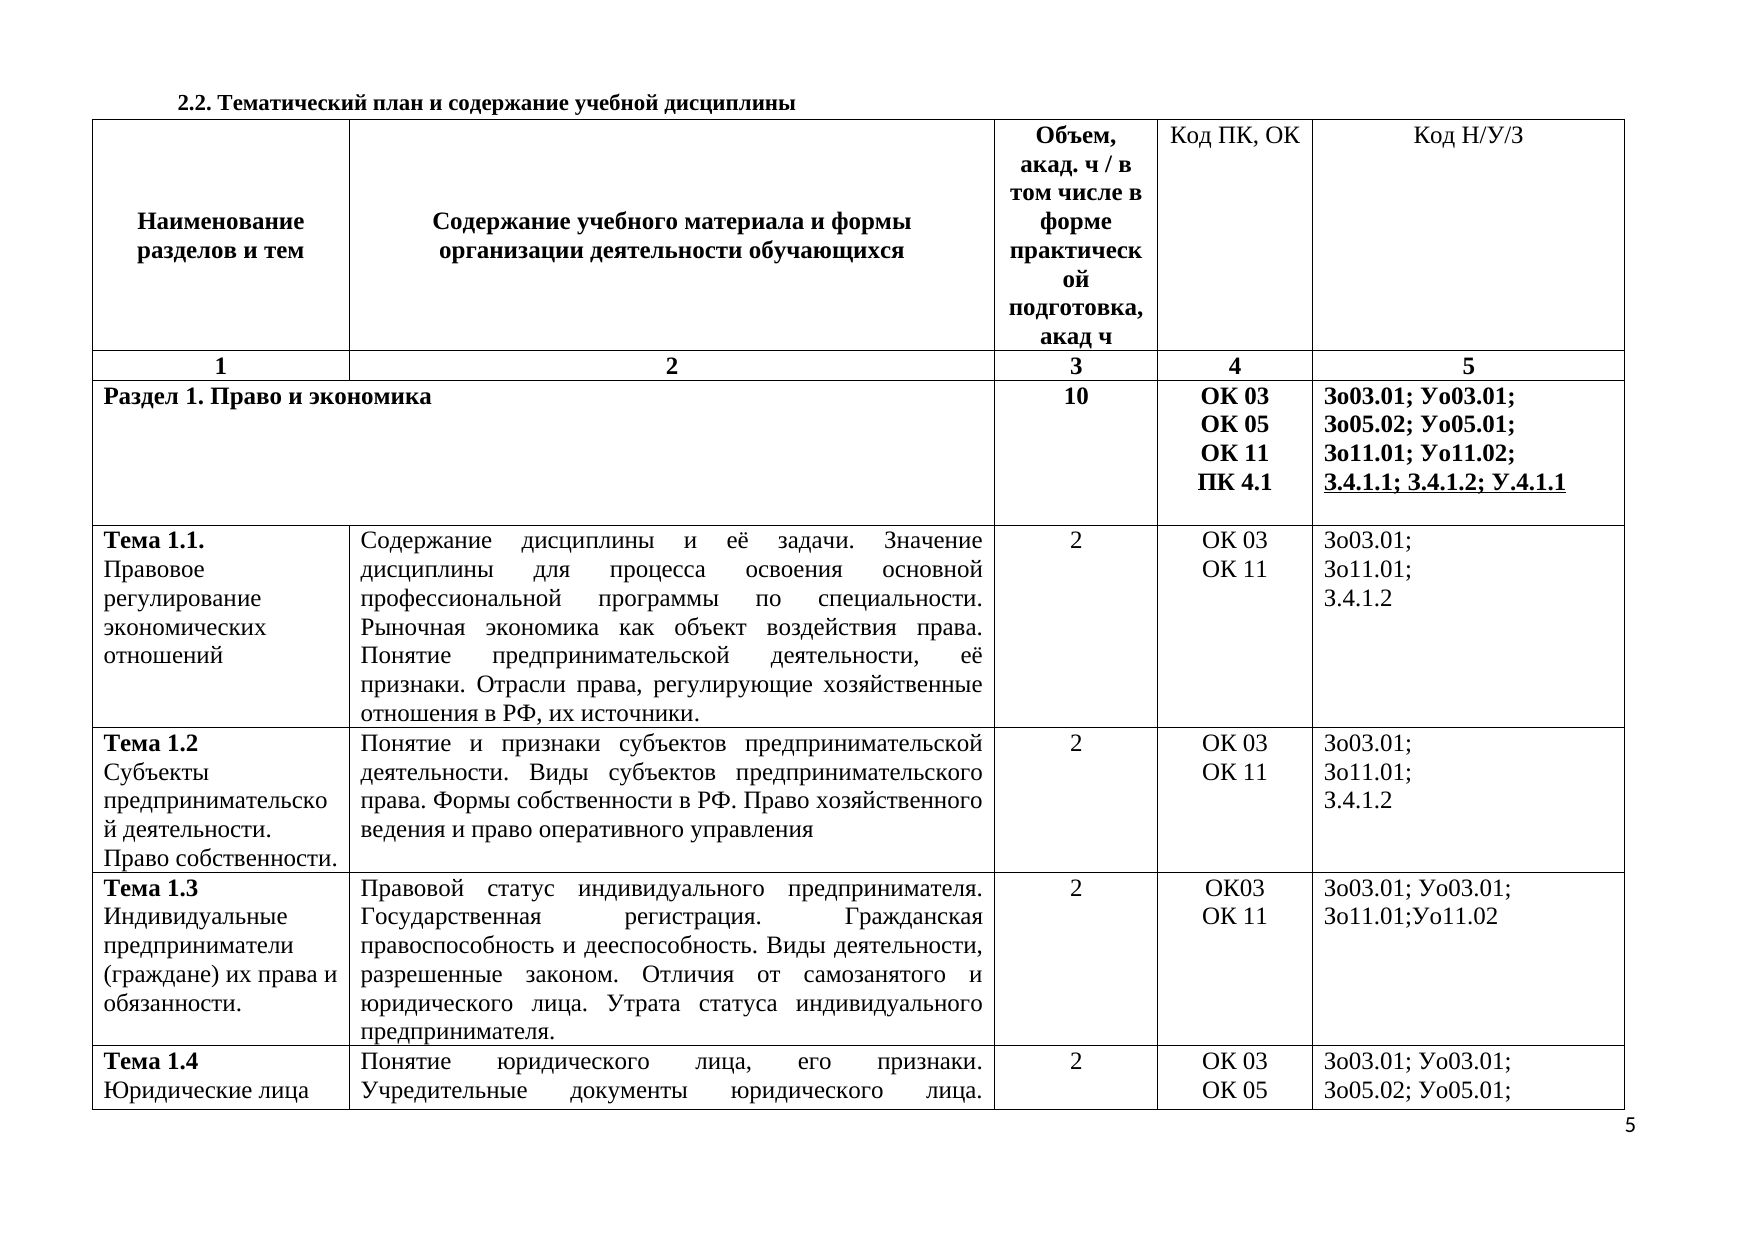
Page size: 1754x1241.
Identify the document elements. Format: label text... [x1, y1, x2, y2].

table_cell 3 [995, 351, 1157, 380]
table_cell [350, 1046, 994, 1109]
table_cell 1 [93, 351, 349, 380]
table_cell 2 [995, 1046, 1157, 1109]
table_cell 2 [350, 351, 994, 380]
table_cell Понятие и признаки субъектов предпринимательской деятельности. Виды субъектов предпринимательского права. Формы собственности в РФ. Право хозяйственного ведения и право оперативного управления [350, 728, 994, 872]
table_cell Содержание дисциплины и её задачи. Значение дисциплины для процесса освоения основной профессиональной программы по специальности. Рыночная экономика как объект воздействия права. Понятие предпринимательской деятельности, её признаки. Отрасли права, регулирующие хозяйственные отношения в РФ, их источники. [350, 526, 994, 727]
table_cell ОК03 ОК 11 [1158, 873, 1312, 1045]
table_header Код Н/У/З [1313, 120, 1624, 350]
table_cell Зо03.01; Зо11.01; З.4.1.2 [1313, 728, 1624, 872]
table_cell Зо03.01; Уо03.01; Зо05.02; Уо05.01; Зо11.01; Уо11.02; З.4.1.1; З.4.1.2; У.4.1.1 [1313, 381, 1624, 524]
table_cell 5 [1313, 351, 1624, 380]
table_header Наименование разделов и тем [93, 120, 349, 350]
table_cell 4 [1158, 351, 1312, 380]
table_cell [93, 1046, 349, 1109]
table_cell 2 [995, 873, 1157, 1045]
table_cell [1158, 1046, 1312, 1109]
table_header Объем, акад. ч / в том числе в форме практической подготовка, акад ч [995, 120, 1157, 350]
table_cell ОК 03 ОК 11 [1158, 526, 1312, 727]
table_header Содержание учебного материала и формы организации деятельности обучающихся [350, 120, 994, 350]
table_cell 10 [995, 381, 1157, 524]
table_cell Зо03.01; Зо11.01; З.4.1.2 [1313, 526, 1624, 727]
table_cell Раздел 1. Право и экономика [93, 381, 994, 524]
table_cell ОК 03 ОК 05 ОК 11 ПК 4.1 [1158, 381, 1312, 524]
table_cell Тема 1.2 Субъекты предпринимательской деятельности. Право собственности. [93, 728, 349, 872]
table_header Код ПК, ОК [1158, 120, 1312, 350]
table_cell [1313, 1046, 1624, 1109]
table_cell Тема 1.3 Индивидуальные предприниматели (граждане) их права и обязанности. [93, 873, 349, 1045]
text 2.2. Тематический план и содержание учебной дисциплины [103, 89, 1636, 115]
table_cell Зо03.01; Уо03.01; Зо11.01;Уо11.02 [1313, 873, 1624, 1045]
table_cell 2 [995, 728, 1157, 872]
table_cell Правовой статус индивидуального предпринимателя. Государственная регистрация. Гражданская правоспособность и дееспособность. Виды деятельности, разрешенные законом. Отличия от самозанятого и юридического лица. Утрата статуса индивидуального предпринимателя. [350, 873, 994, 1045]
table_cell 2 [995, 526, 1157, 727]
table_cell ОК 03 ОК 11 [1158, 728, 1312, 872]
table_cell Тема 1.1. Правовое регулирование экономических отношений [93, 526, 349, 727]
